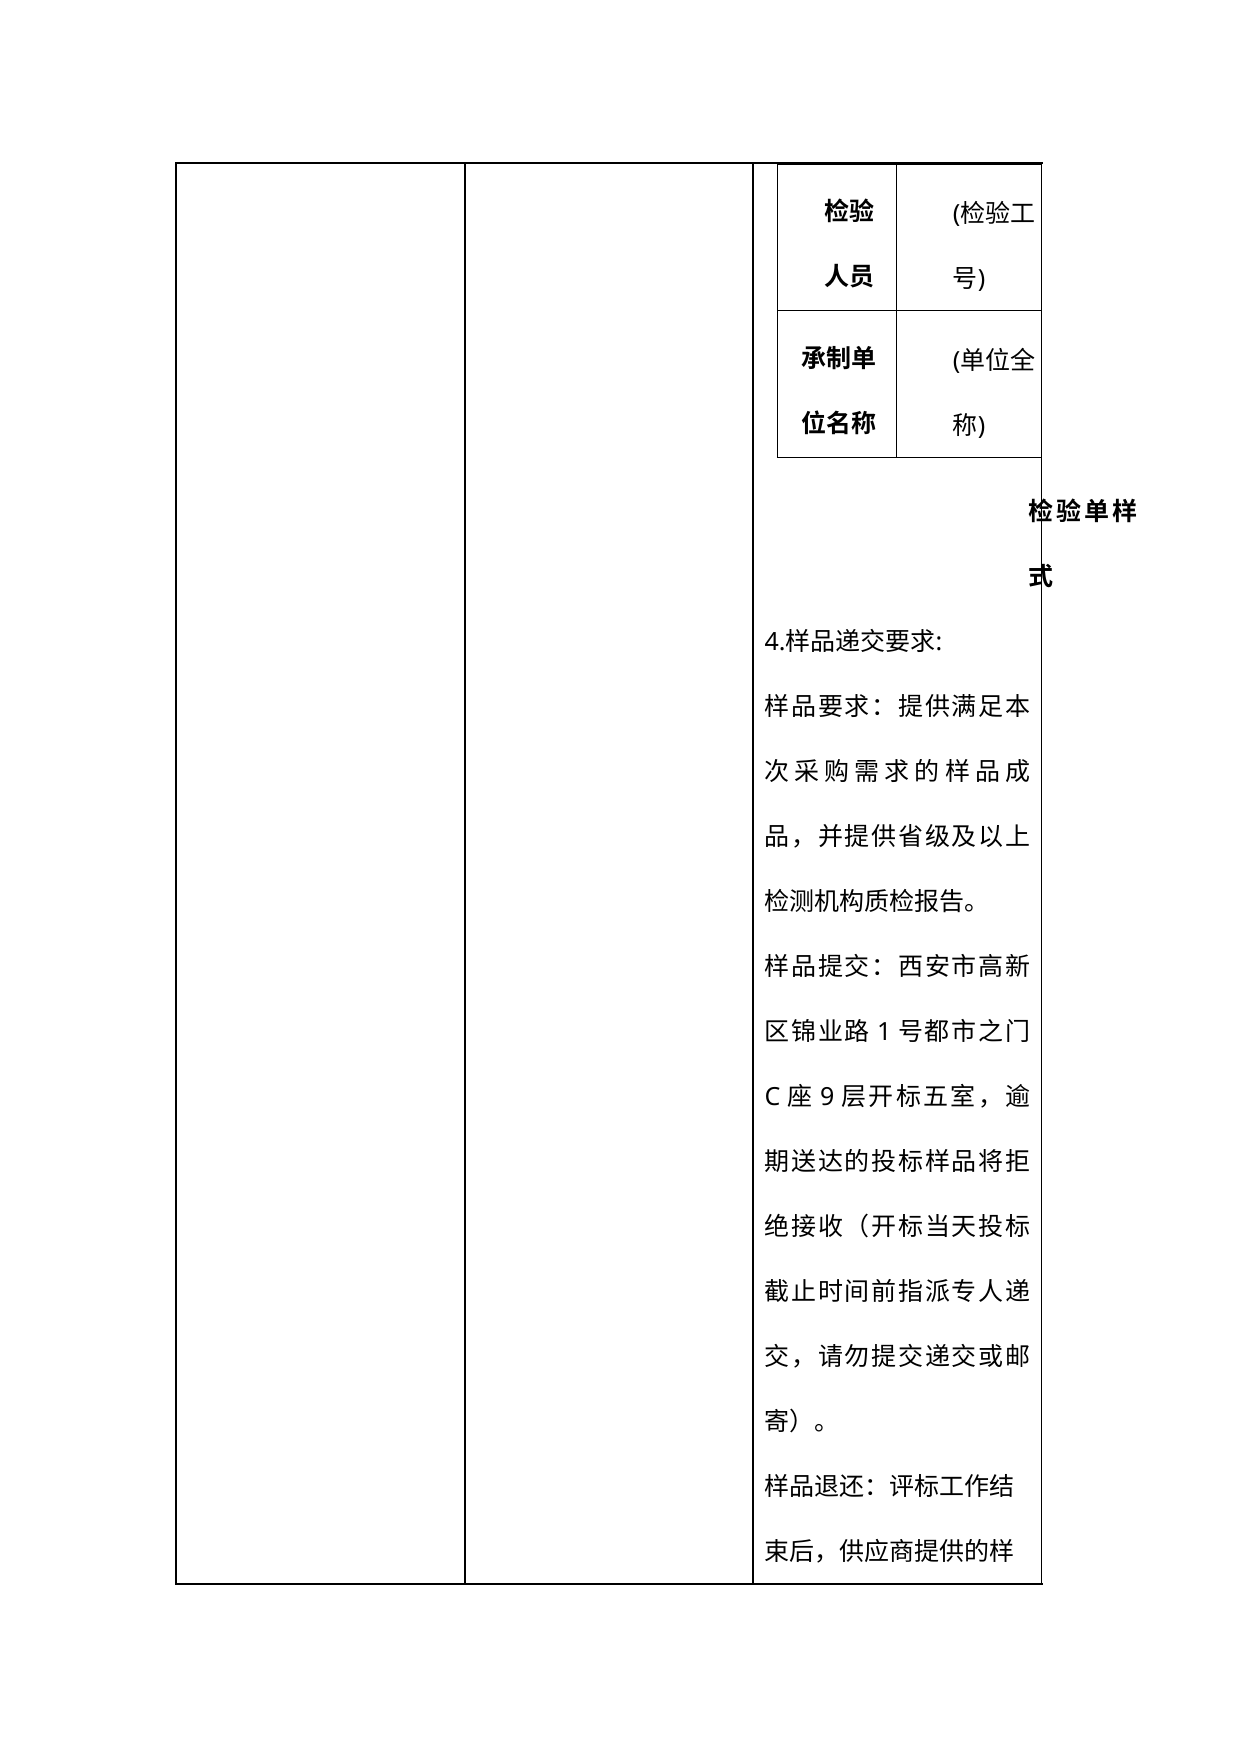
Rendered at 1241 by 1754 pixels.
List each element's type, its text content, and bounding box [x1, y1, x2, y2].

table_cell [754, 164, 1041, 1583]
table_cell 1 [177, 164, 464, 1583]
table_cell [466, 164, 752, 1583]
